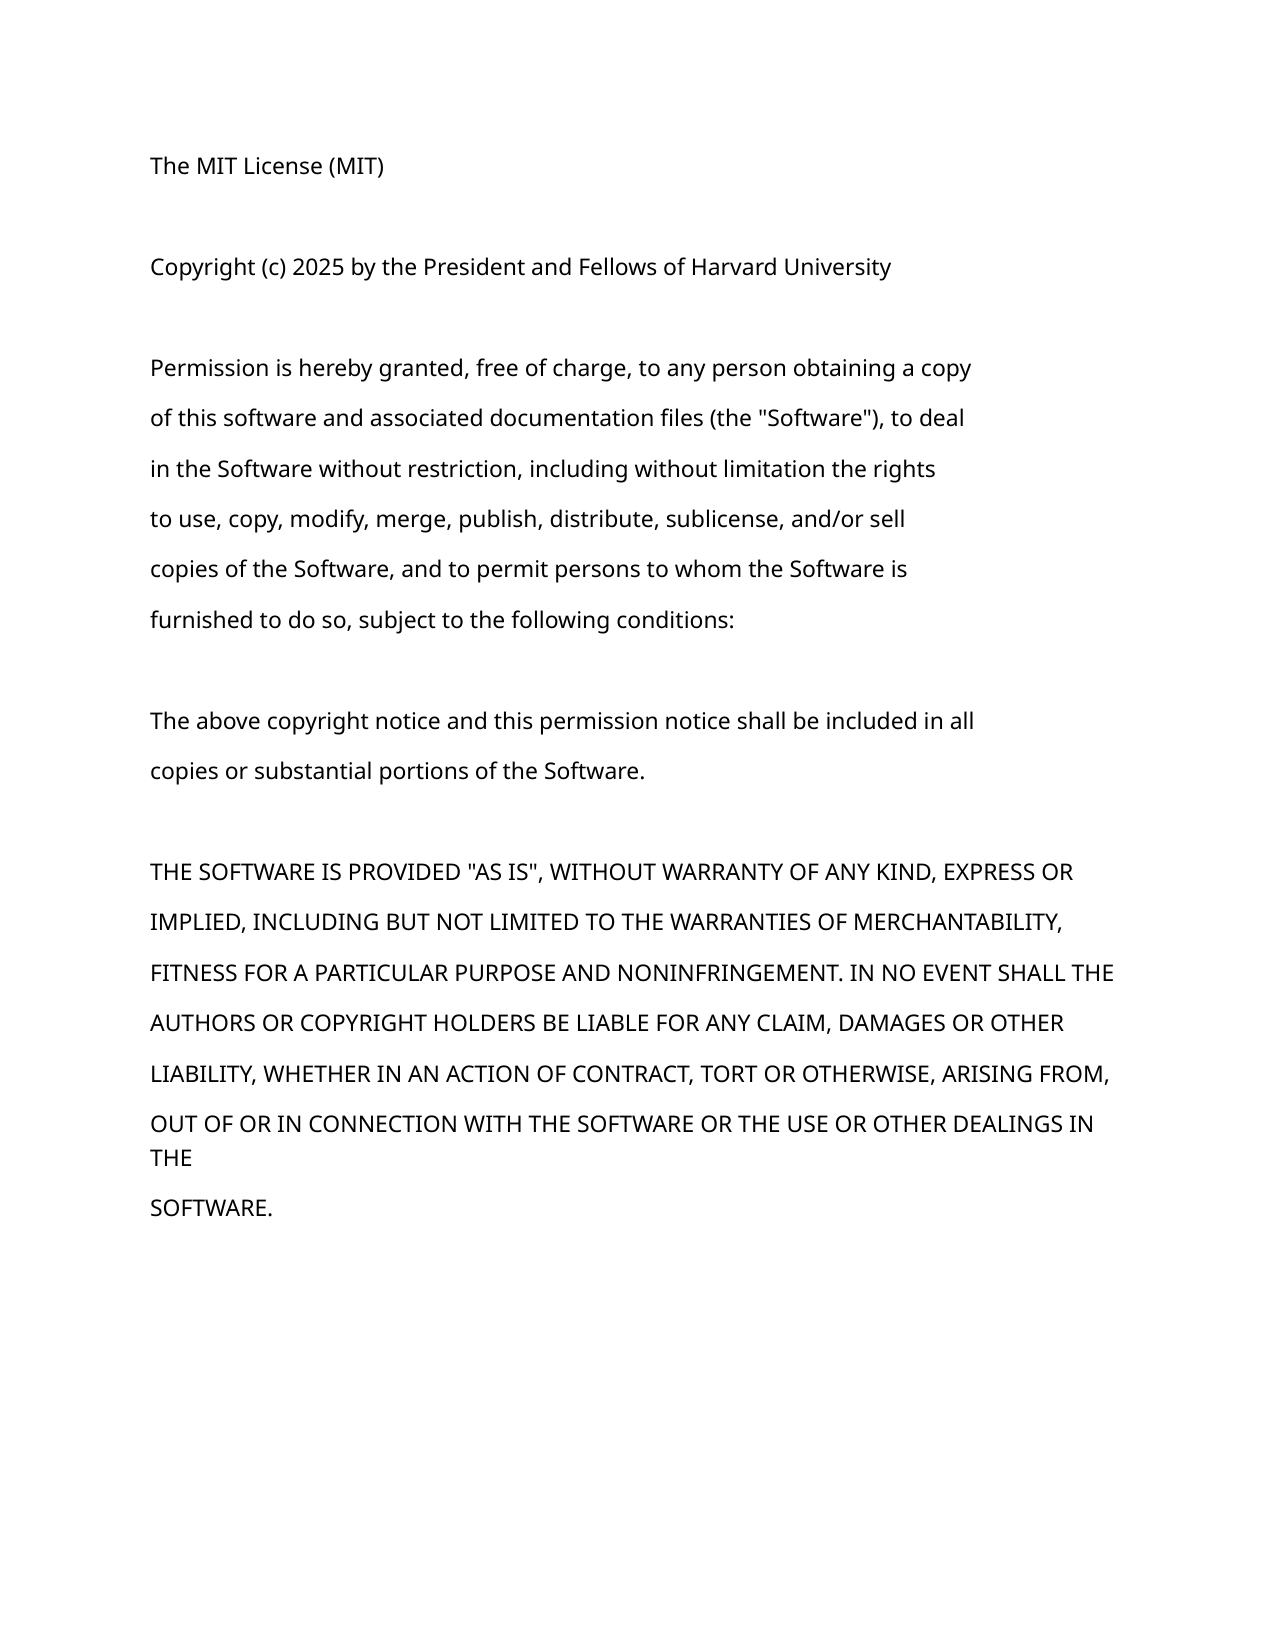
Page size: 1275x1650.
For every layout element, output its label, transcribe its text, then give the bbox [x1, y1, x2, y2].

text copies or substantial portions of the Software. [150, 755, 1125, 786]
text LIABILITY, WHETHER IN AN ACTION OF CONTRACT, TORT OR OTHERWISE, ARISING FROM, [150, 1057, 1125, 1089]
text Copyright (c) 2025 by the President and Fellows of Harvard University [150, 251, 1125, 282]
text SOFTWARE. [150, 1192, 1125, 1223]
text The MIT License (MIT) [150, 150, 1125, 181]
text IMPLIED, INCLUDING BUT NOT LIMITED TO THE WARRANTIES OF MERCHANTABILITY, [150, 906, 1125, 937]
text FITNESS FOR A PARTICULAR PURPOSE AND NONINFRINGEMENT. IN NO EVENT SHALL THE [150, 957, 1125, 988]
text Permission is hereby granted, free of charge, to any person obtaining a copy [150, 352, 1125, 383]
text in the Software without restriction, including without limitation the rights [150, 452, 1125, 484]
text copies of the Software, and to permit persons to whom the Software is [150, 553, 1125, 584]
text The above copyright notice and this permission notice shall be included in all [150, 704, 1125, 736]
text to use, copy, modify, merge, publish, distribute, sublicense, and/or sell [150, 503, 1125, 534]
text THE SOFTWARE IS PROVIDED "AS IS", WITHOUT WARRANTY OF ANY KIND, EXPRESS OR [150, 856, 1125, 887]
text of this software and associated documentation files (the "Software"), to deal [150, 402, 1125, 433]
text furnished to do so, subject to the following conditions: [150, 604, 1125, 635]
text OUT OF OR IN CONNECTION WITH THE SOFTWARE OR THE USE OR OTHER DEALINGS IN THE [150, 1108, 1125, 1173]
text AUTHORS OR COPYRIGHT HOLDERS BE LIABLE FOR ANY CLAIM, DAMAGES OR OTHER [150, 1007, 1125, 1038]
